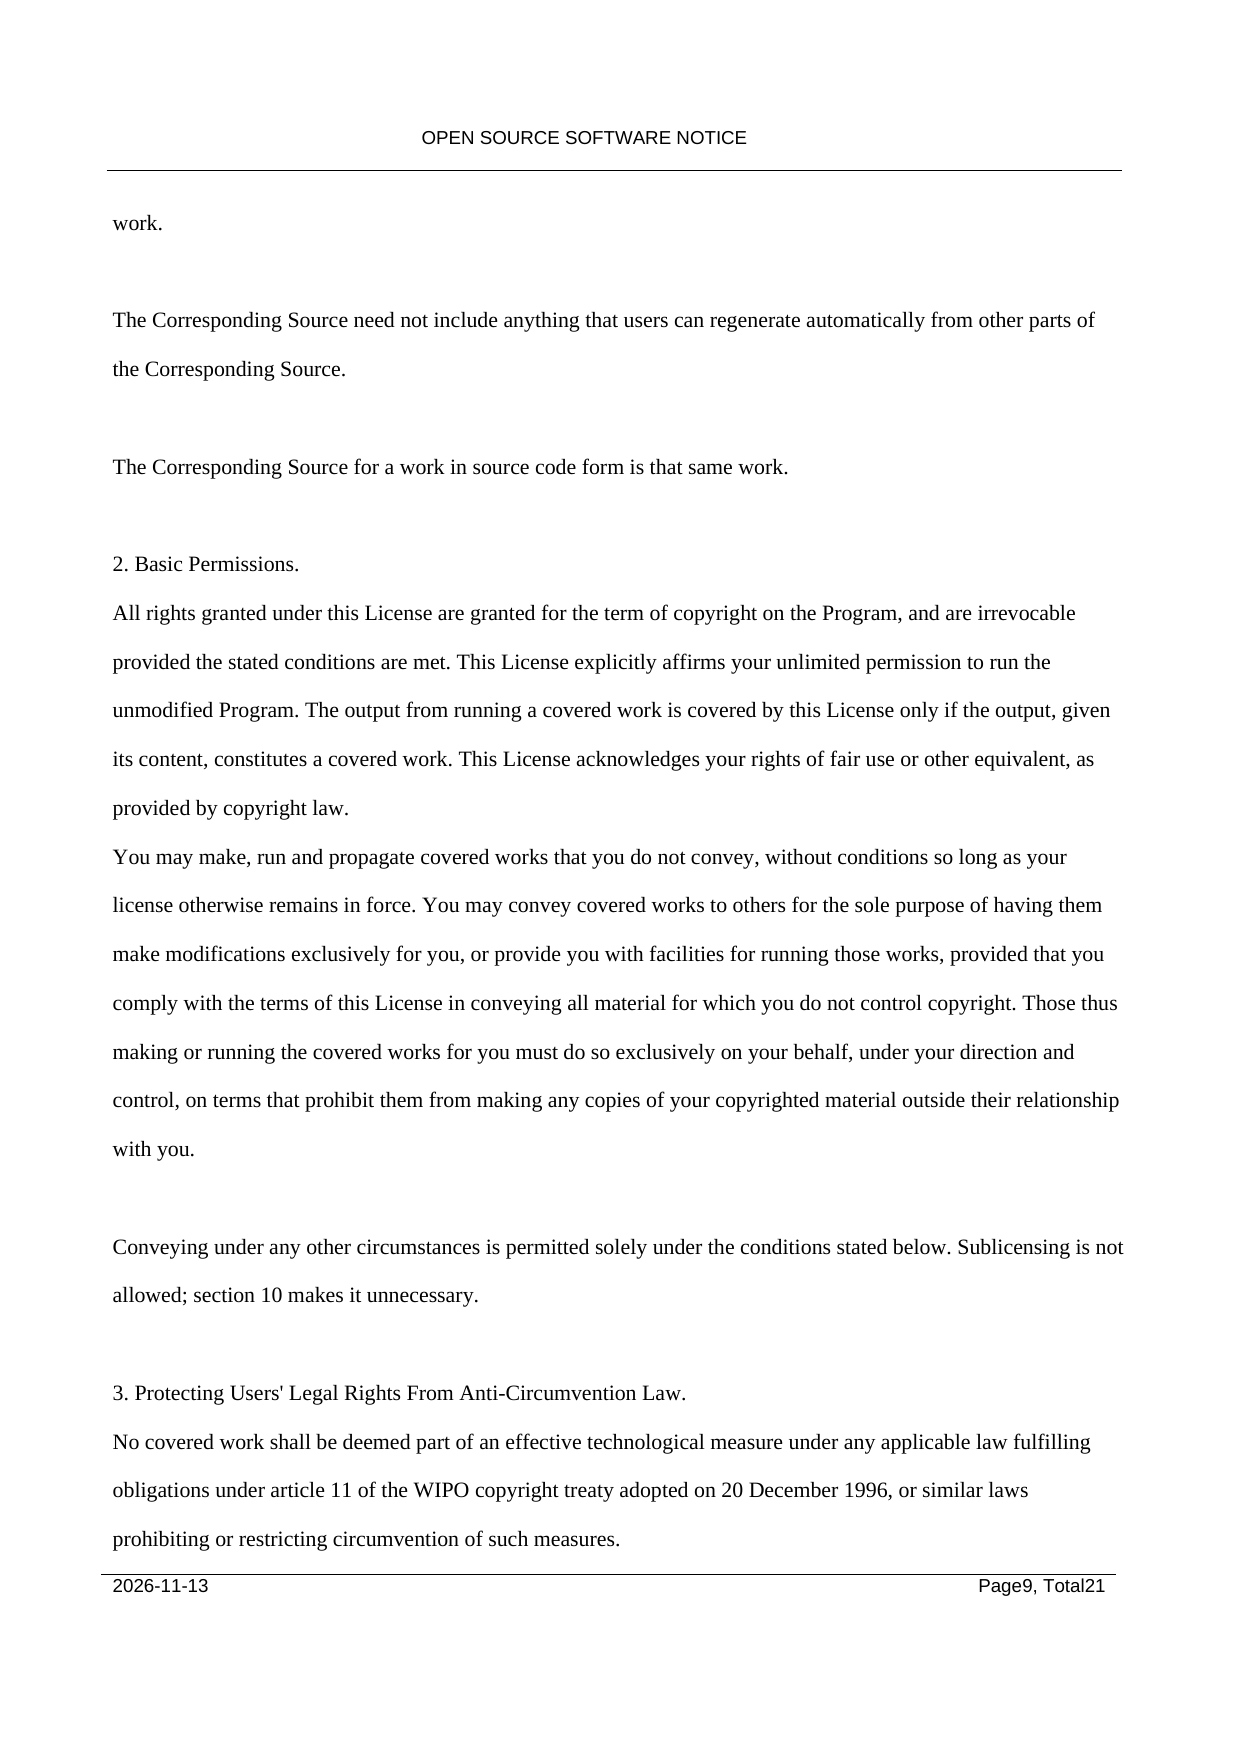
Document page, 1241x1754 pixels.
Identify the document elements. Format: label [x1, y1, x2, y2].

text [112, 206, 1128, 1555]
